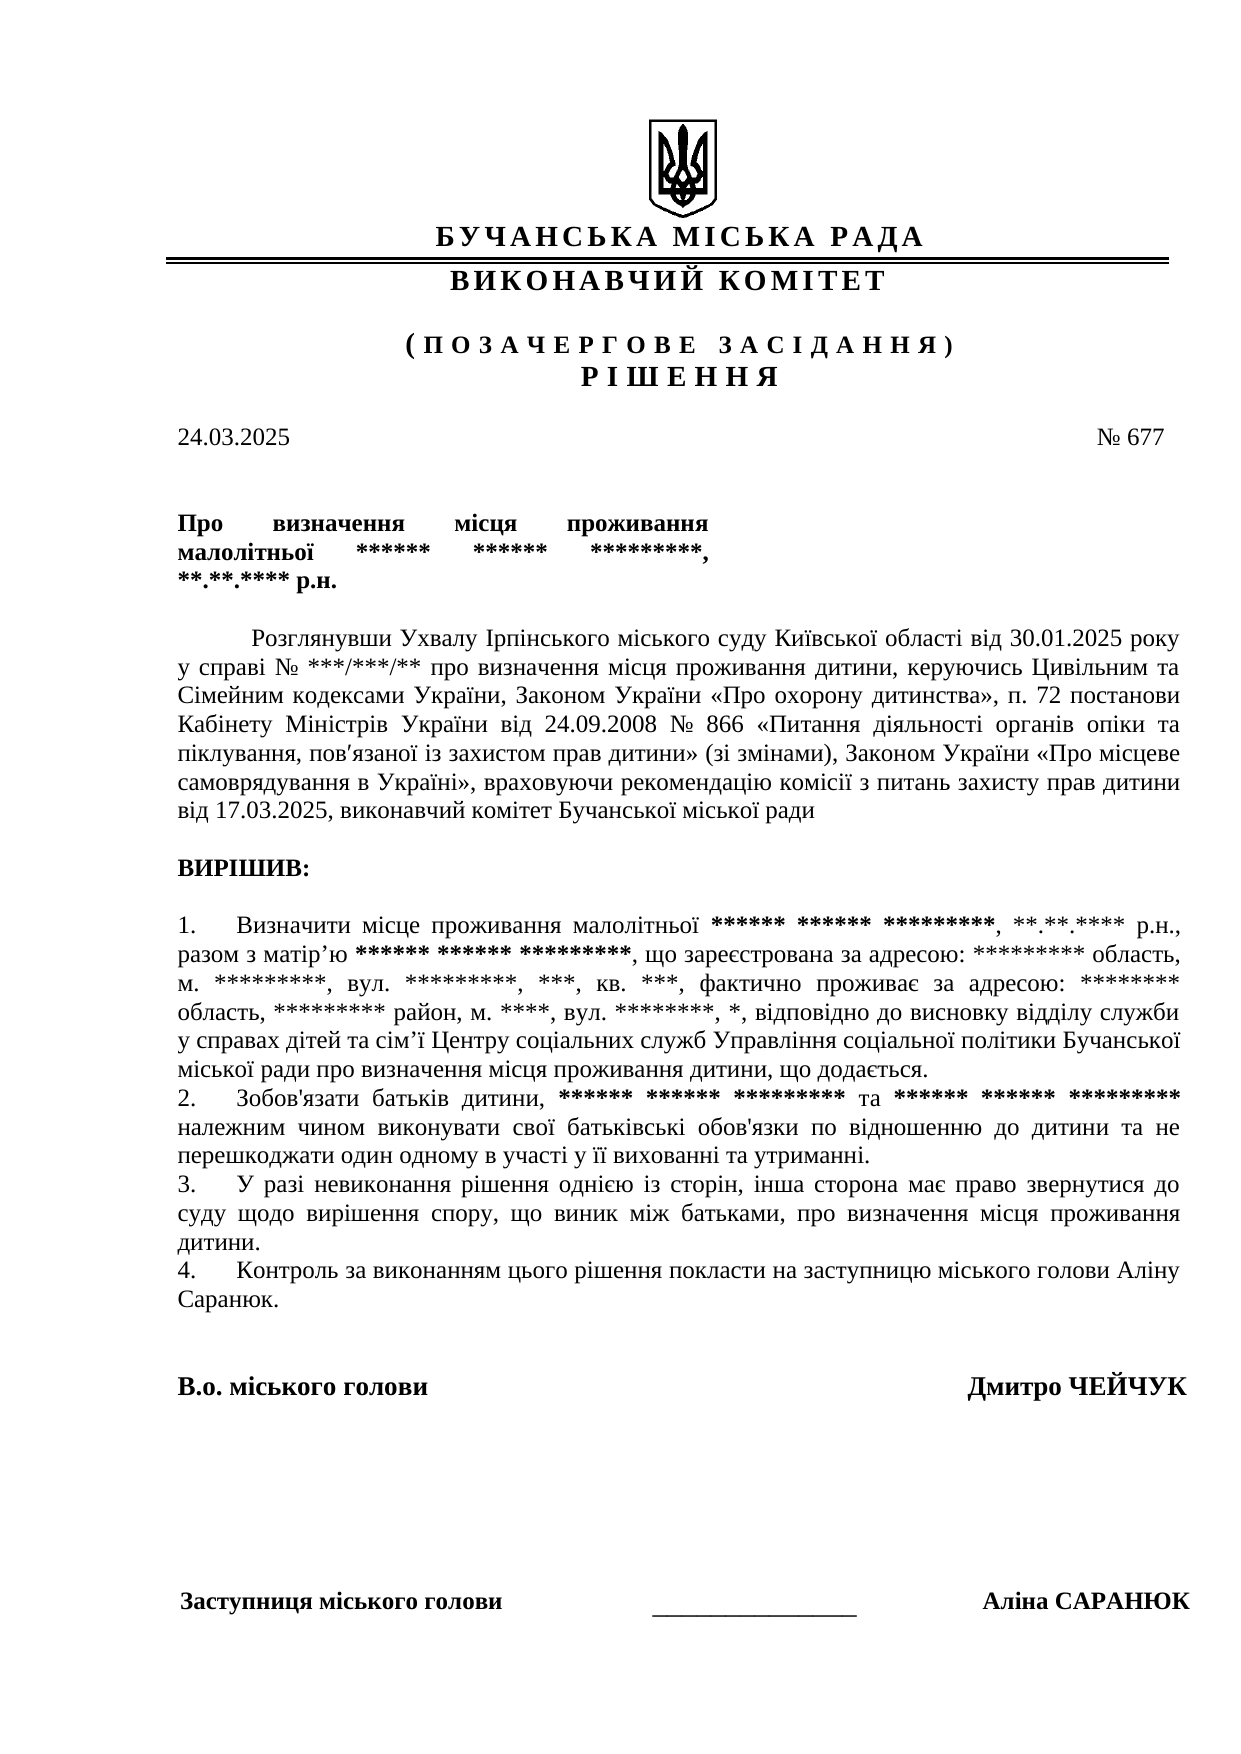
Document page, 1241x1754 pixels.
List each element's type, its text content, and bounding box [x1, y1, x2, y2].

table_header Аліна САРАНЮК [872, 1586, 1201, 1636]
table_header 24.03.2025 [166, 422, 679, 479]
text ВИРІШИВ: [177, 853, 1181, 882]
text РІШЕННЯ [177, 359, 1181, 393]
table_header № 677 [679, 422, 1192, 479]
table_header Дмитро ЧЕЙЧУК [682, 1370, 1198, 1401]
table_header ВИКОНАВЧИЙ КОМІТЕТ [166, 264, 1169, 326]
list Визначити місце проживання малолітньої ****** ****** *********, **.**.**** р.н., разом з матір’ю ****** ****** *********, що зареєстрована за адресою: ********* область, м. *********, вул. *********, ***, кв. ***, фактично проживає за адресою: ******** область, ********* район, м. ****, вул. ********, *, відповідно до висновку відділу служби у справах дітей та сім’ї Центру соціальних служб Управління соціальної політики Бучанської міської ради про визначення місця проживання дитини, що додається. [177, 910, 1181, 1083]
list У разі невиконання рішення однією із сторін, інша сторона має право звернутися до суду щодо вирішення спору, що виник між батьками, про визначення місця проживання дитини. [177, 1169, 1181, 1255]
text БУЧАНСЬКА МІСЬКА РАДА [177, 219, 1181, 252]
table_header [169, 1586, 637, 1636]
list Зобов'язати батьків дитини, ****** ****** ********* та ****** ****** ********* належним чином виконувати свої батьківські обов'язки по відношенню до дитини та не перешкоджати один одному в участі у її вихованні та утриманні. [177, 1083, 1181, 1169]
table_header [637, 1586, 872, 1636]
text Розглянувши Ухвалу Ірпінського міського суду Київської області від 30.01.2025 року у справі № ***/***/** про визначення місця проживання дитини, керуючись Цивільним та Сімейним кодексами України, Законом України «Про охорону дитинства», п. 72 постанови Кабінету Міністрів України від 24.09.2008 № 866 «Питання діяльності органів опіки та піклування, пов′язаної із захистом прав дитини» (зі змінами), Законом України «Про місцеве самоврядування в Україні», враховуючи рекомендацію комісії з питань захисту прав дитини від 17.03.2025, виконавчий комітет Бучанської міської ради [177, 623, 1181, 824]
text Про визначення місця проживання малолітньої ****** ****** *********, **.**.**** р.н. [177, 508, 709, 594]
list Контроль за виконанням цього рішення покласти на заступницю міського голови Аліну Саранюк. [177, 1255, 1181, 1313]
text (ПОЗАЧЕРГОВЕ ЗАСІДАННЯ) [177, 326, 1181, 359]
picture [647, 118, 719, 219]
table_header В.о. міського голови [166, 1370, 682, 1401]
